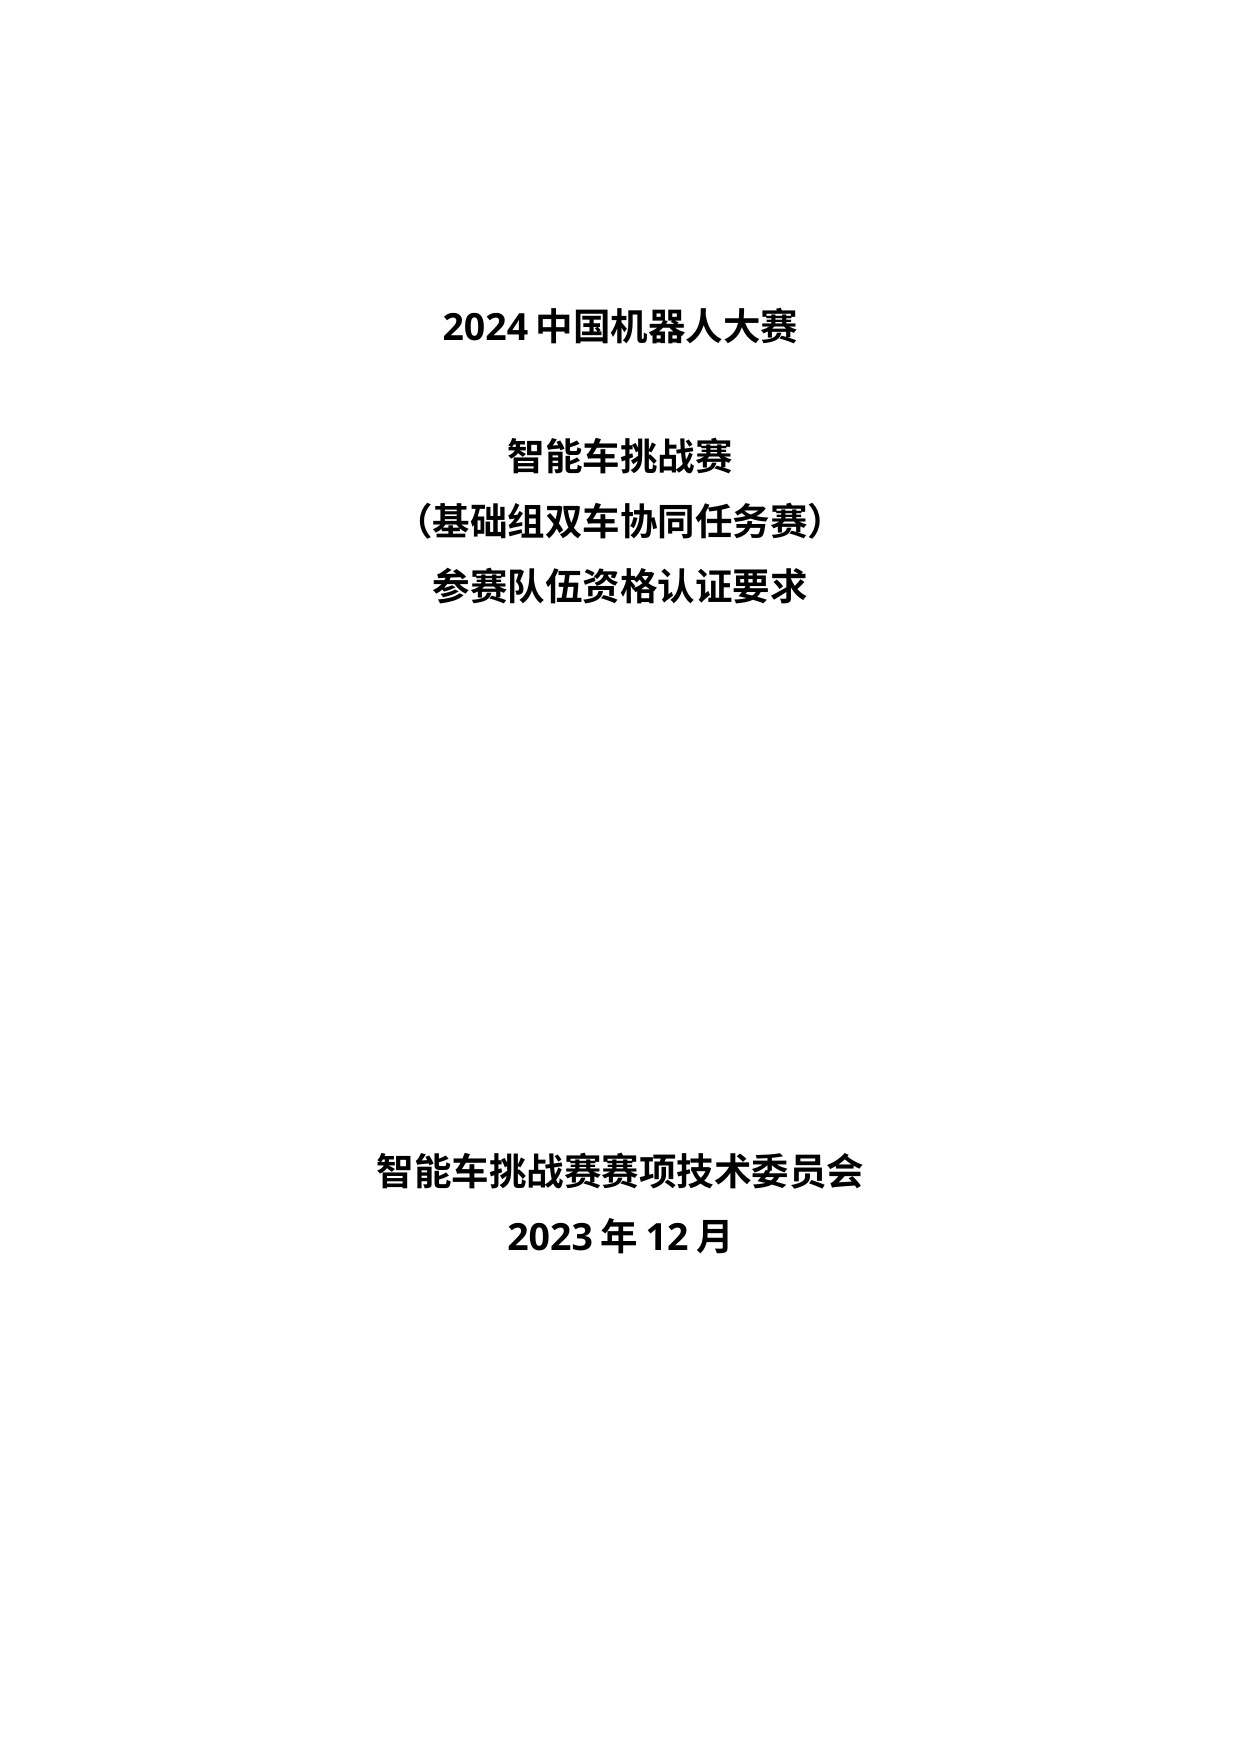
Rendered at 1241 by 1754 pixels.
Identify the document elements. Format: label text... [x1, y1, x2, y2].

text 参赛队伍资格认证要求 [187, 552, 1053, 617]
text （基础组双车协同任务赛） [187, 487, 1053, 552]
text 2024中国机器人大赛 [187, 292, 1053, 357]
text 2023年12月 [187, 1202, 1053, 1267]
text 智能车挑战赛 [187, 422, 1053, 487]
text 智能车挑战赛赛项技术委员会 [187, 1137, 1053, 1202]
